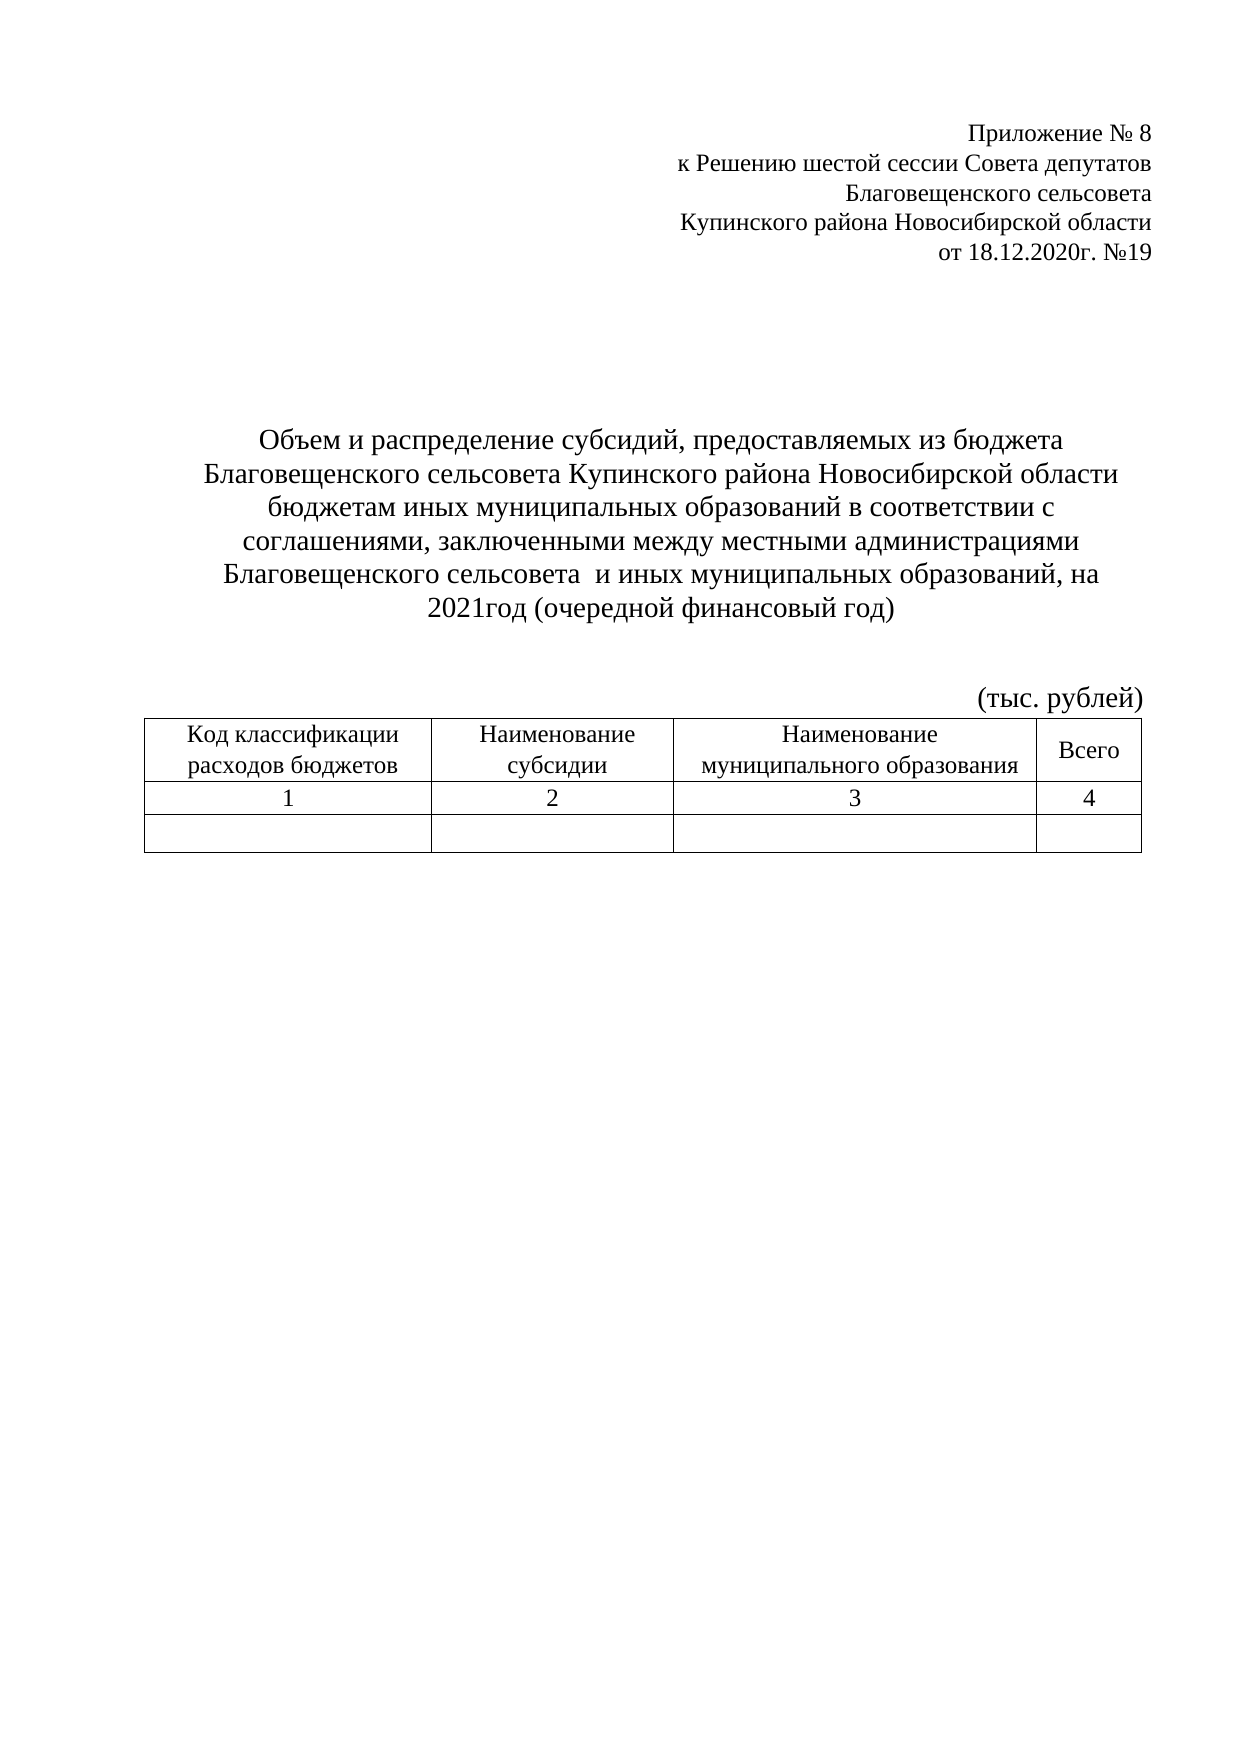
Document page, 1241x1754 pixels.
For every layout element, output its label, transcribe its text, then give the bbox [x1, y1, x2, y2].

table_header Наименование муниципального образования [674, 719, 1036, 781]
table_cell [145, 815, 431, 852]
table_header Наименование субсидии [432, 719, 673, 781]
table_cell [432, 815, 673, 852]
table_cell [674, 815, 1036, 852]
text Благовещенского сельсовета [177, 178, 1152, 206]
text Приложение № 8 [177, 118, 1152, 147]
table_cell 2 [432, 782, 673, 814]
table_cell 4 [1037, 782, 1141, 814]
table_cell 1 [145, 782, 431, 814]
text Объем и распределение субсидий, предоставляемых из бюджета Благовещенского сельсовета Купинского района Новосибирской области бюджетам иных муниципальных образований в соответствии с соглашениями, заключенными между местными администрациями Благовещенского сельсовета и иных муниципальных образований, на 2021год (очередной финансовый год) [177, 422, 1145, 624]
text к Решению шестой сессии Совета депутатов [177, 148, 1152, 177]
table_header Всего [1037, 719, 1141, 781]
text от 18.12.2020г. №19 [177, 237, 1152, 266]
table_cell [1037, 815, 1141, 852]
table_cell 3 [674, 782, 1036, 814]
text Купинского района Новосибирской области [177, 207, 1152, 236]
text (тыс. рублей) [177, 681, 1143, 714]
table_header Код классификации расходов бюджетов [145, 719, 431, 781]
